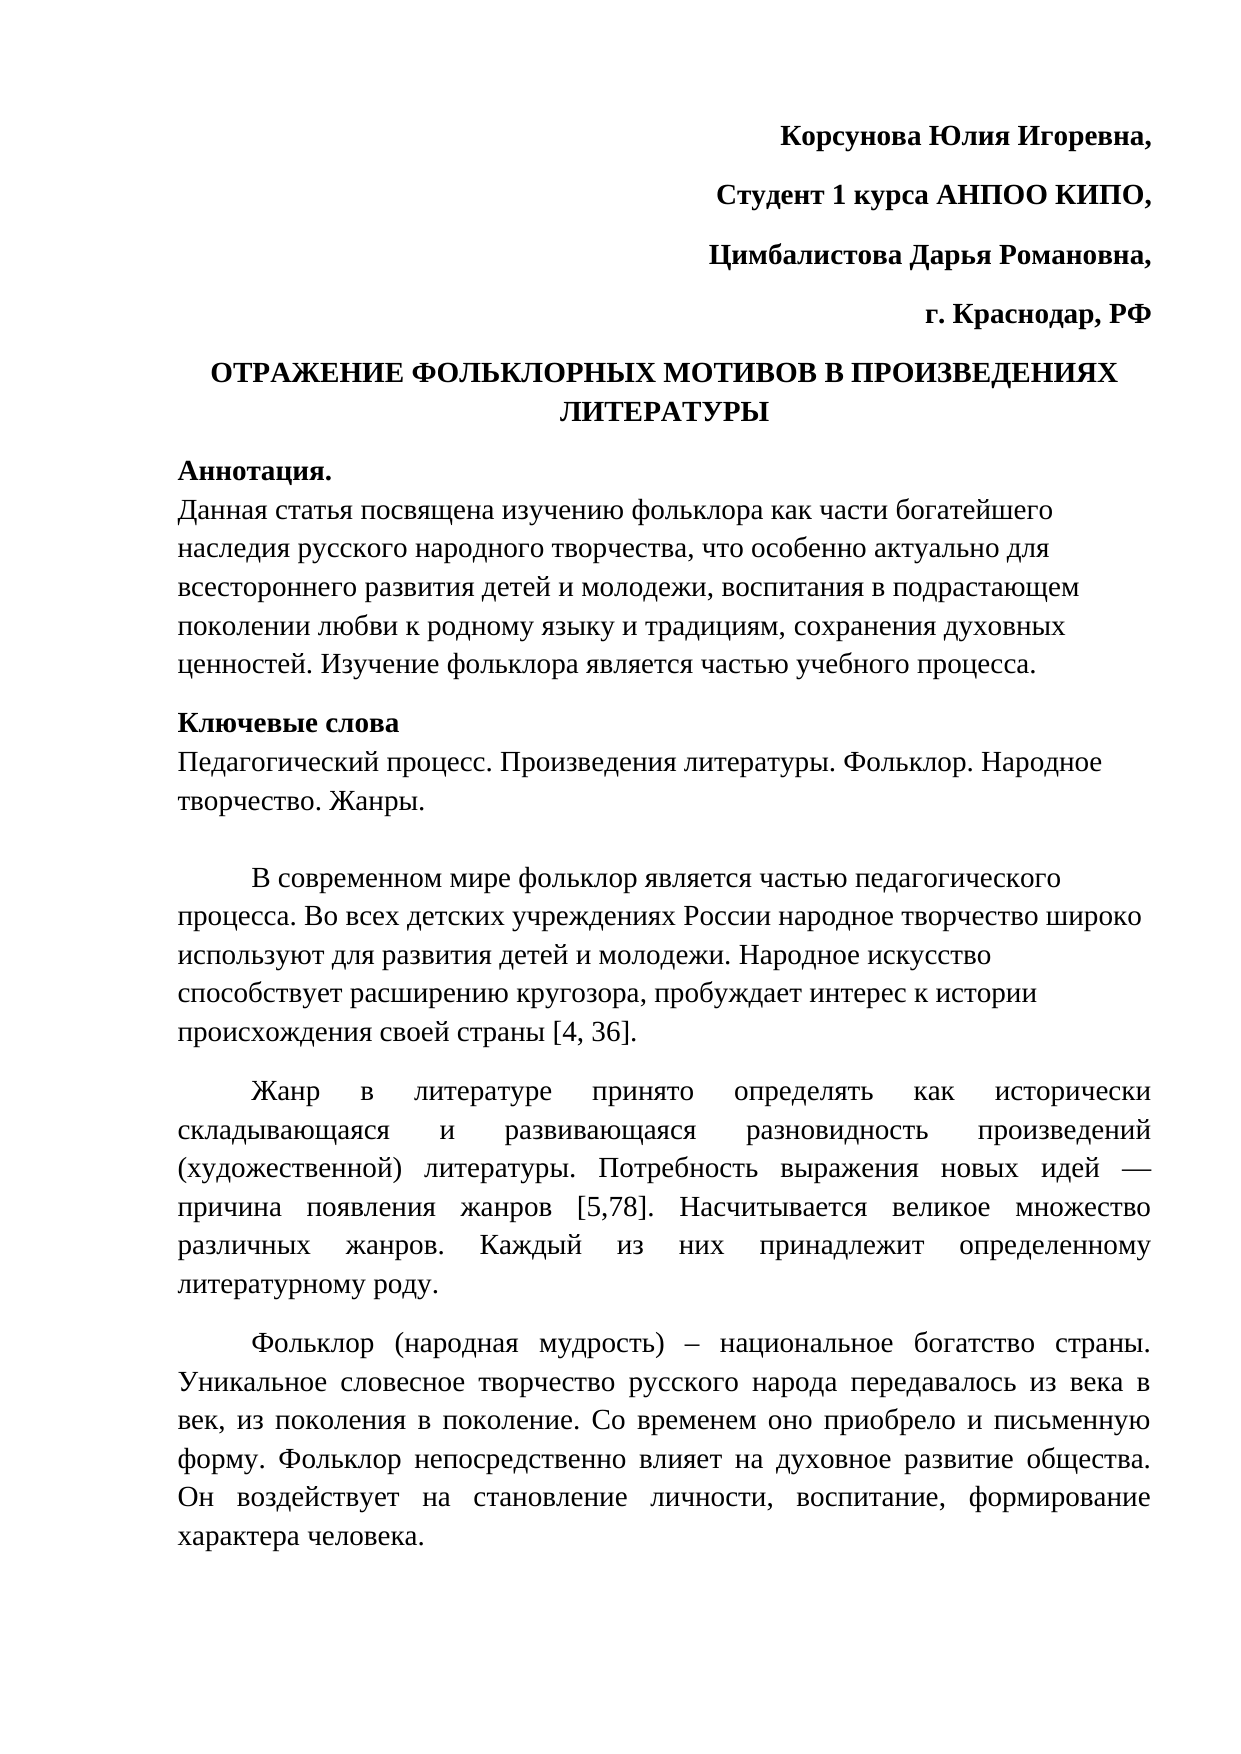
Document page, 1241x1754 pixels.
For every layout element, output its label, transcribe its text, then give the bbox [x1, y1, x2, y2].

text Жанр в литературе принято определять как исторически складывающаяся и развивающаяся разновидность произведений (художественной) литературы. Потребность выражения новых идей — причина появления жанров [5,78]. Насчитывается великое множество различных жанров. Каждый из них принадлежит определенному литературному роду. [177, 1073, 1152, 1299]
text ОТРАЖЕНИЕ ФОЛЬКЛОРНЫХ МОТИВОВ В ПРОИЗВЕДЕНИЯХ ЛИТЕРАТУРЫ [177, 356, 1152, 428]
text г. Краснодар, РФ [177, 296, 1152, 330]
text Ключевые слова Педагогический процесс. Произведения литературы. Фольклор. Народное творчество. Жанры. В современном мире фольклор является частью педагогического процесса. Во всех детских учреждениях России народное творчество широко используют для развития детей и молодежи. Народное искусство способствует расширению кругозора, пробуждает интерес к истории происхождения своей страны [4, 36]. [177, 706, 1152, 1047]
text Фольклор (народная мудрость) – национальное богатство страны. Уникальное словесное творчество русского народа передавалось из века в век, из поколения в поколение. Со временем оно приобрело и письменную форму. Фольклор непосредственно влияет на духовное развитие общества. Он воздействует на становление личности, воспитание, формирование характера человека. [177, 1325, 1152, 1552]
text Корсунова Юлия Игоревна, [177, 118, 1152, 152]
text Цимбалистова Дарья Романовна, [177, 237, 1152, 270]
text Аннотация. Данная статья посвящена изучению фольклора как части богатейшего наследия русского народного творчества, что особенно актуально для всестороннего развития детей и молодежи, воспитания в подрастающем поколении любви к родному языку и традициям, сохранения духовных ценностей. Изучение фольклора является частью учебного процесса. [177, 453, 1152, 680]
text Студент 1 курса АНПОО КИПО, [177, 177, 1152, 211]
